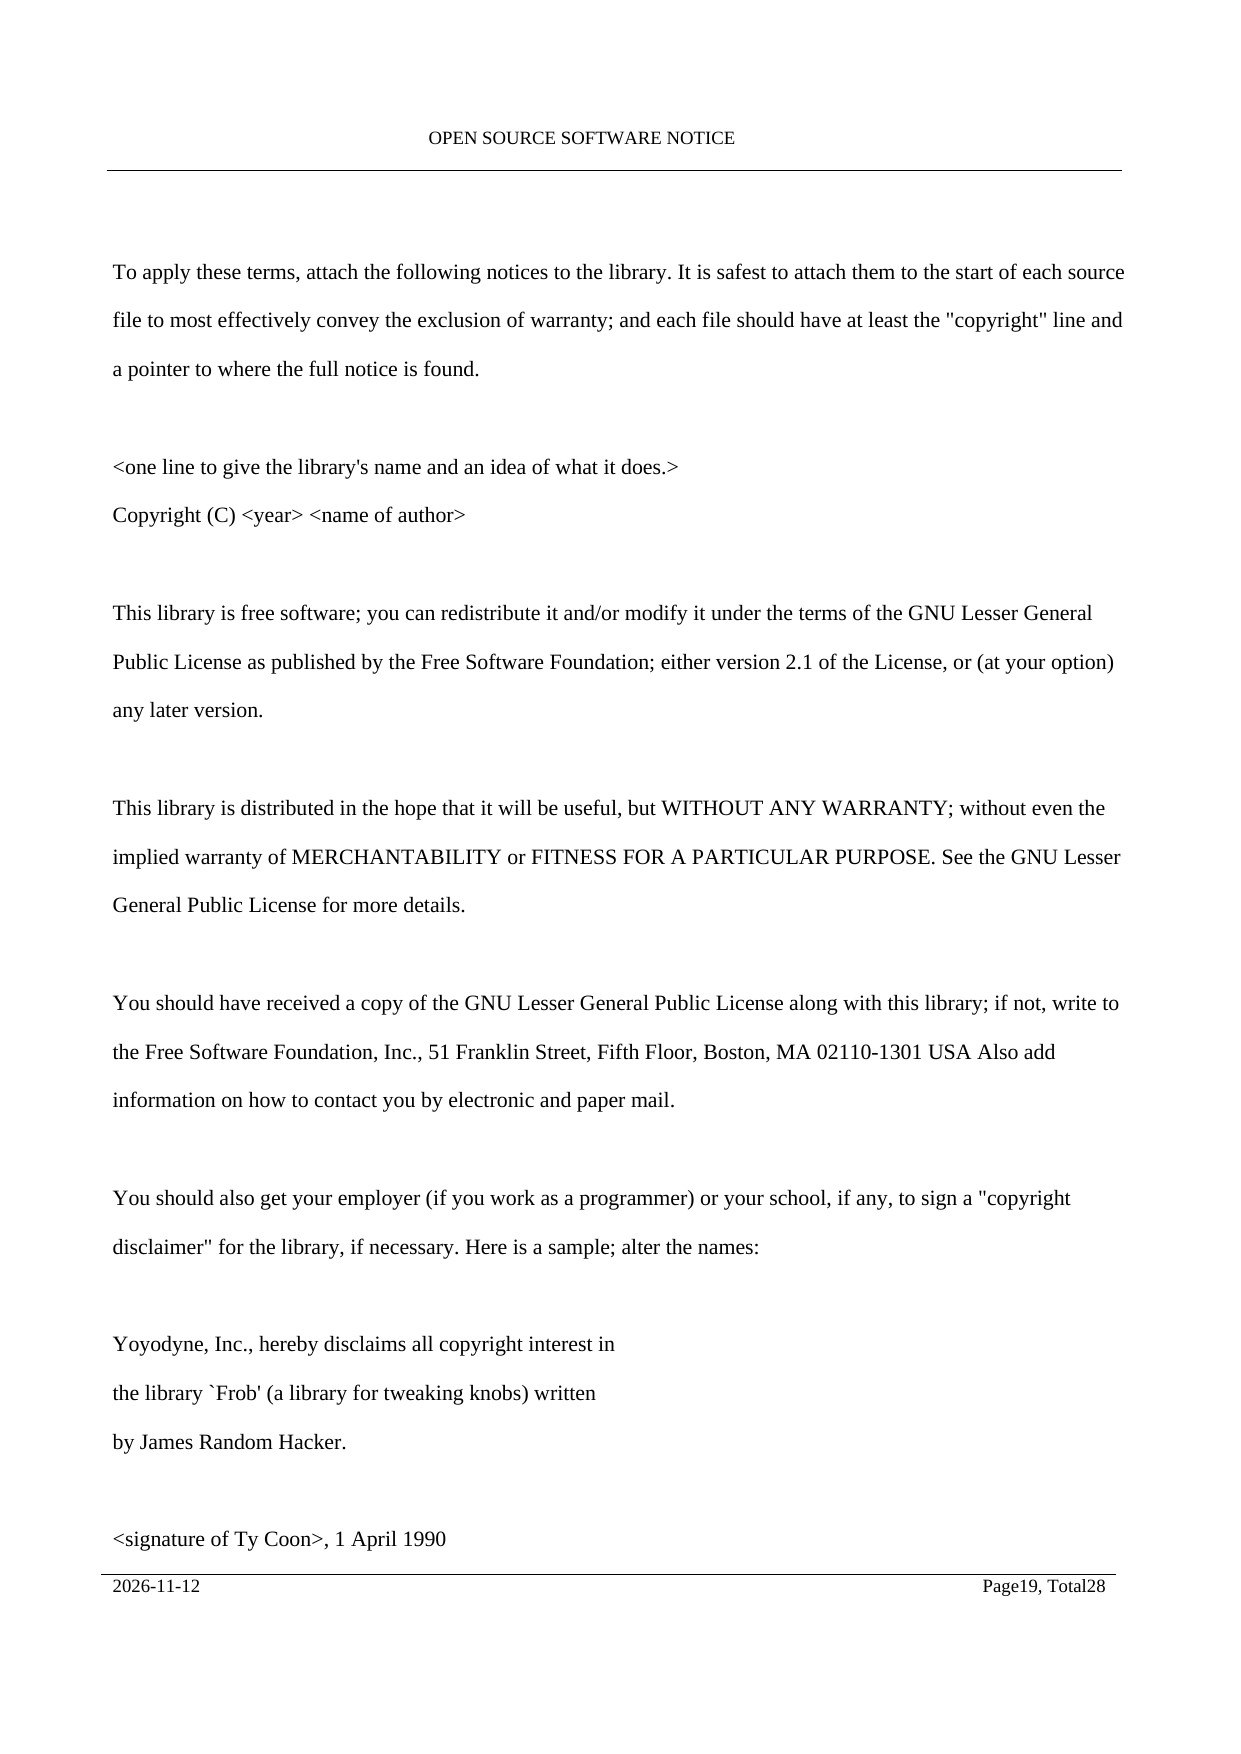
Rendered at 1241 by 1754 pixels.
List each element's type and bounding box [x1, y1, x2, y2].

text [112, 206, 1128, 1555]
